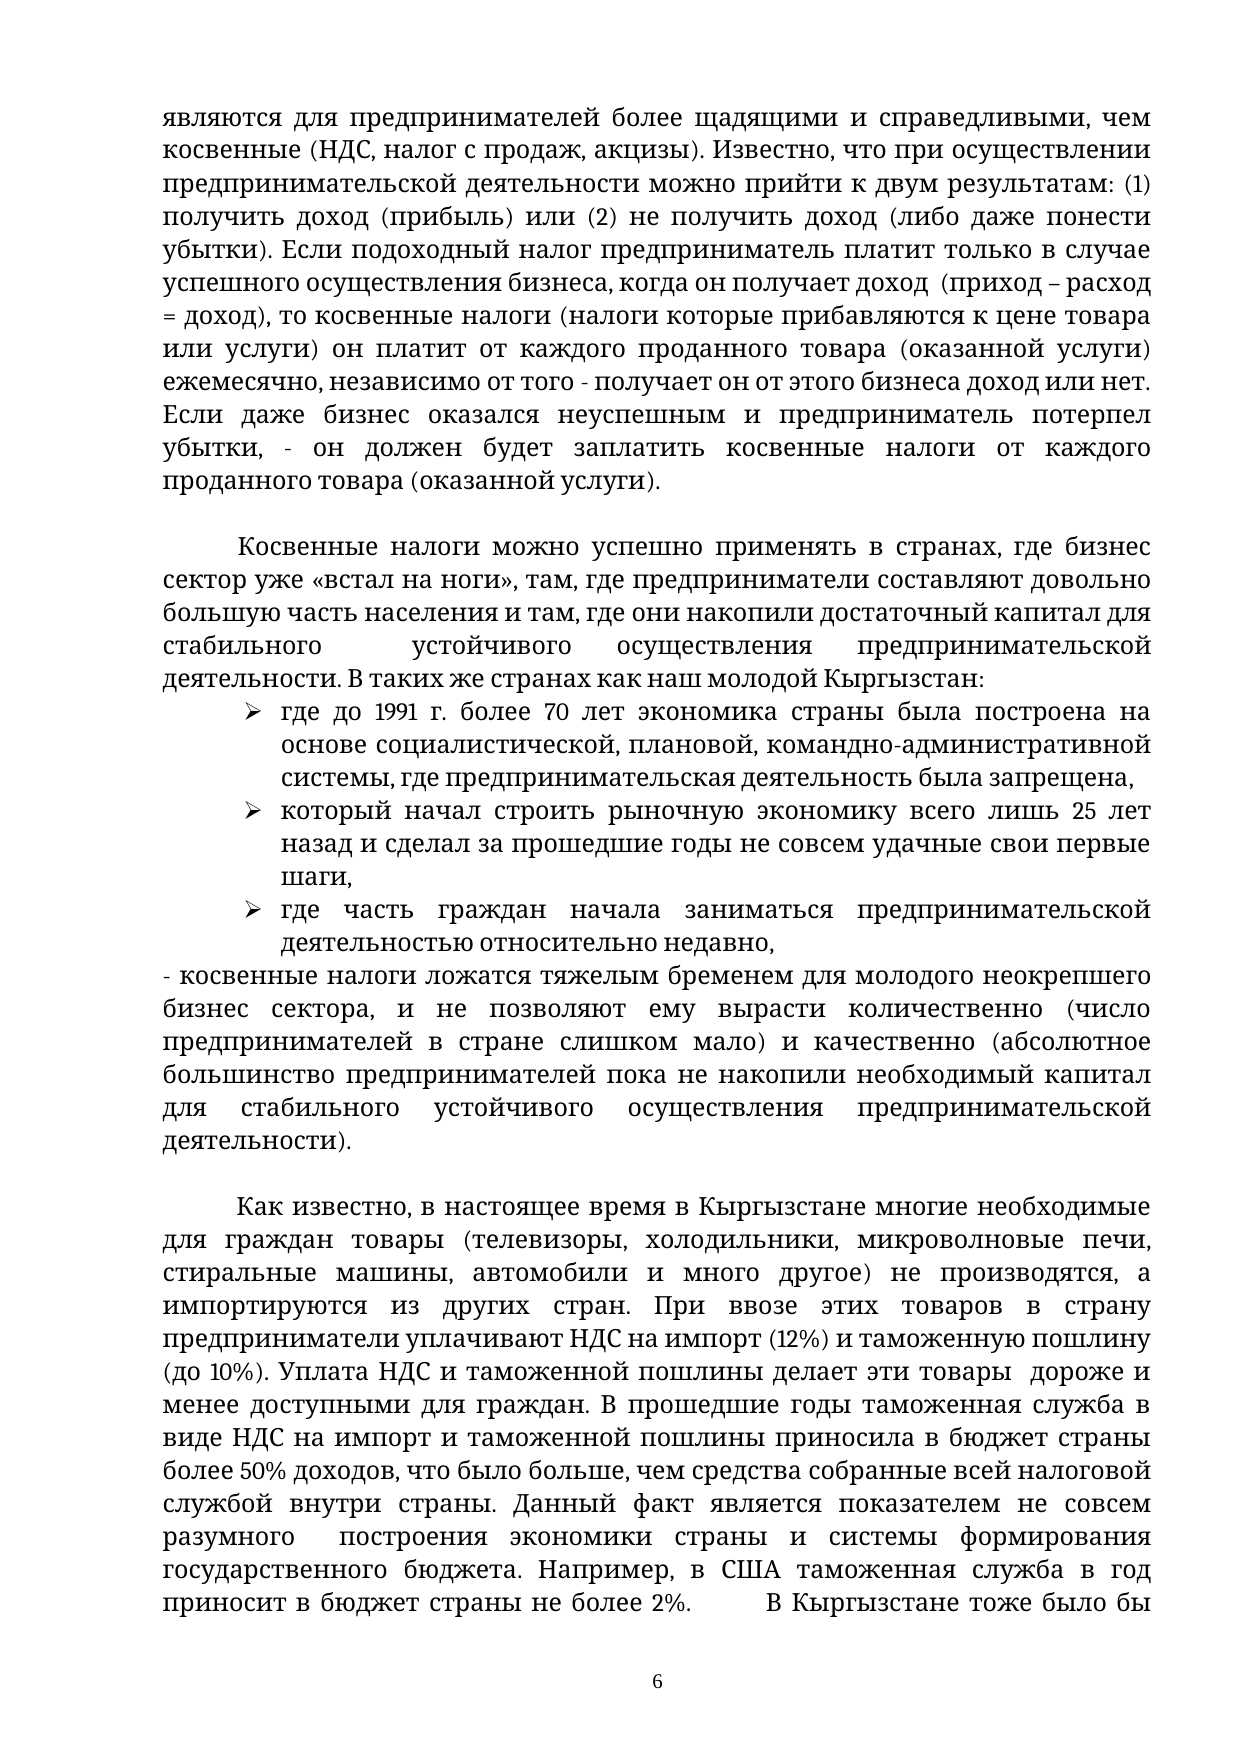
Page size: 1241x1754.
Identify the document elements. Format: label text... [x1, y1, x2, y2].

list который начал строить рыночную экономику всего лишь 25 лет назад и сделал за прошедшие годы не совсем удачные свои первые шаги, [243, 797, 1152, 892]
text - косвенные налоги ложатся тяжелым бременем для молодого неокрепшего бизнес сектора, и не позволяют ему вырасти количественно (число предпринимателей в стране слишком мало) и качественно (абсолютное большинство предпринимателей пока не накопили необходимый капитал для стабильного устойчивого осуществления предпринимательской деятельности). [162, 962, 1152, 1156]
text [162, 1193, 1152, 1618]
text Косвенные налоги можно успешно применять в странах, где бизнес сектор уже «встал на ноги», там, где предприниматели составляют довольно большую часть населения и там, где они накопили достаточный капитал для стабильного устойчивого осуществления предпринимательской деятельности. В таких же странах как наш молодой Кыргызстан: [162, 533, 1152, 693]
list где до 1991 г. более 70 лет экономика страны была построена на основе социалистической, плановой, командно-административной системы, где предпринимательская деятельность была запрещена, [243, 698, 1152, 793]
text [162, 103, 1152, 495]
list где часть граждан начала заниматься предпринимательской деятельностью относительно недавно, [243, 896, 1152, 958]
